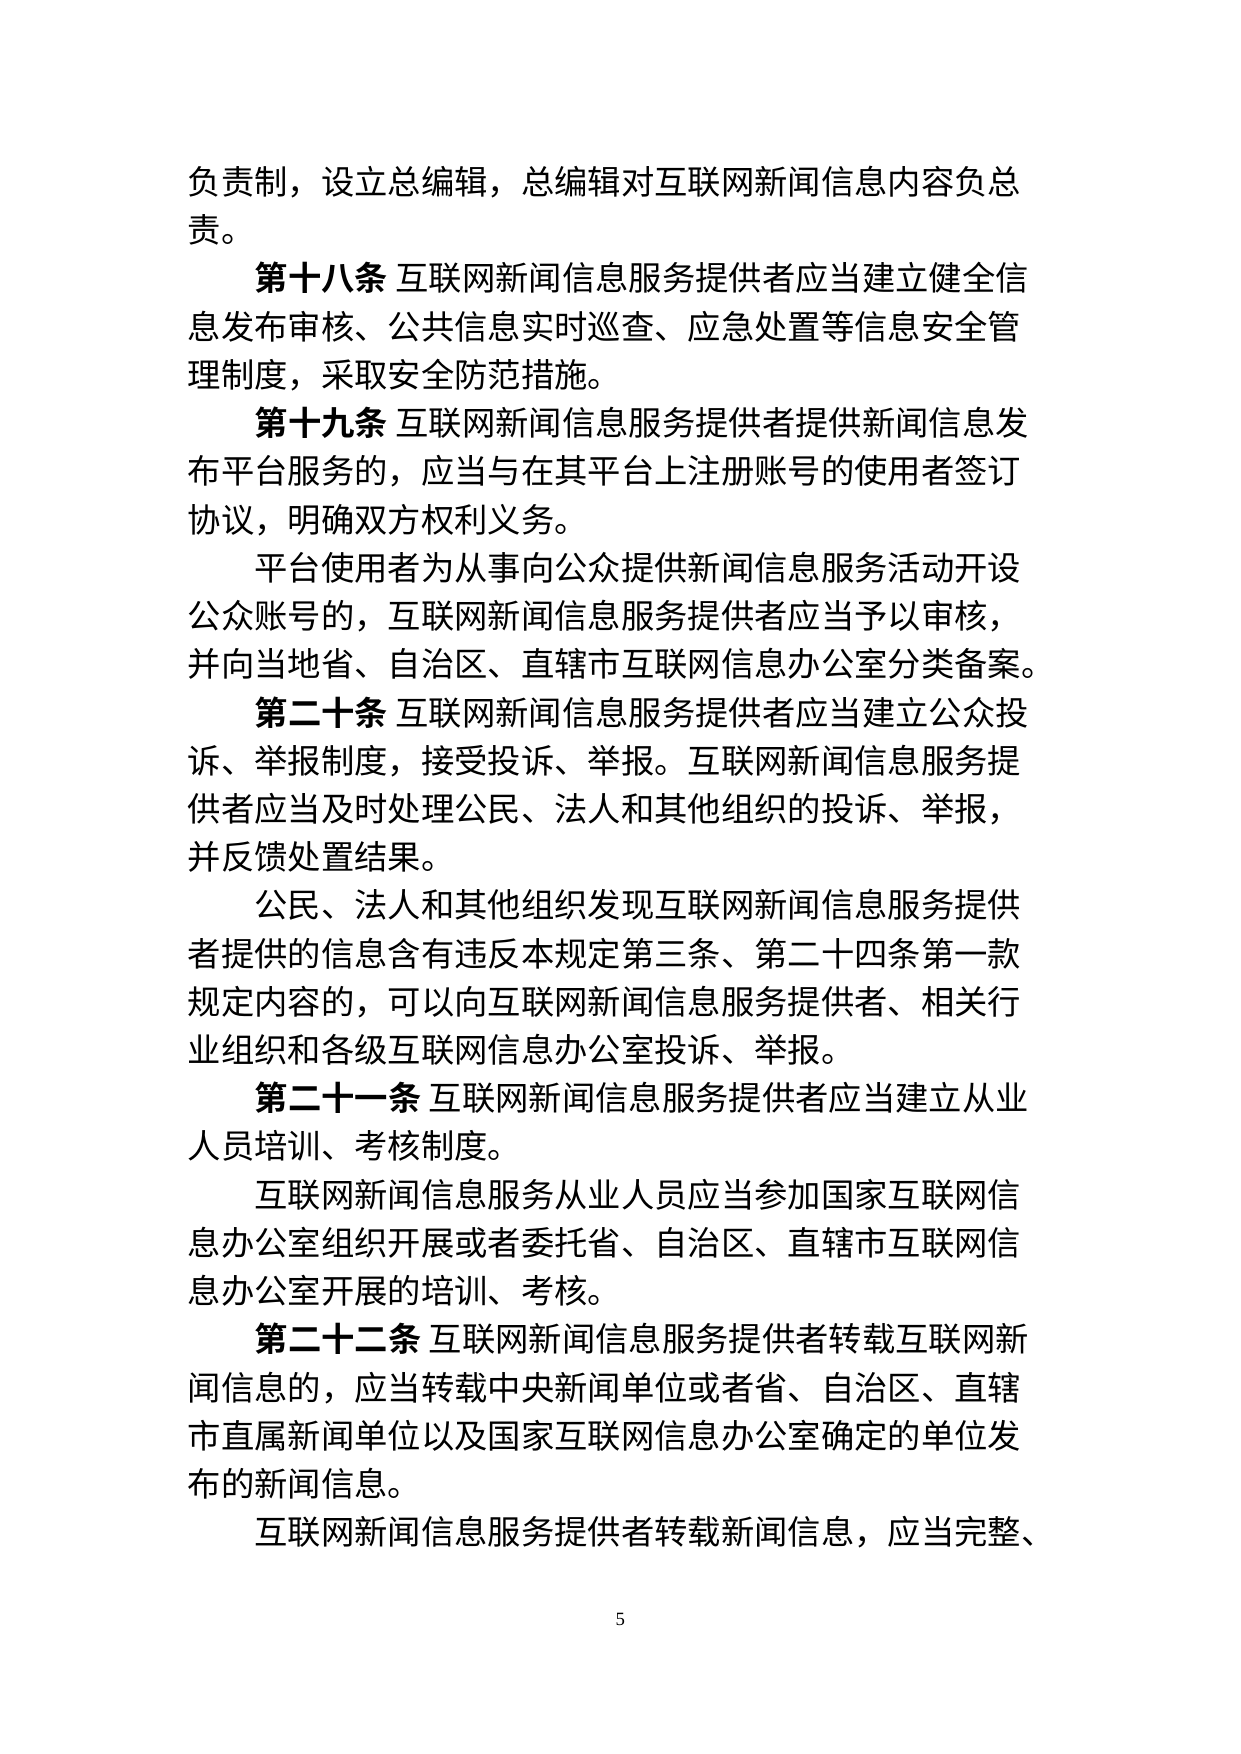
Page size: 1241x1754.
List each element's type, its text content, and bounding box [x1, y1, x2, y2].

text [187, 156, 1053, 252]
text 第二十条 互联网新闻信息服务提供者应当建立公众投诉、举报制度，接受投诉、举报。互联网新闻信息服务提供者应当及时处理公民、法人和其他组织的投诉、举报，并反馈处置结果。 [187, 686, 1053, 879]
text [187, 1506, 1053, 1554]
text 第十八条 互联网新闻信息服务提供者应当建立健全信息发布审核、公共信息实时巡查、应急处置等信息安全管理制度，采取安全防范措施。 [187, 252, 1053, 397]
text 第十九条 互联网新闻信息服务提供者提供新闻信息发布平台服务的，应当与在其平台上注册账号的使用者签订协议，明确双方权利义务。 [187, 397, 1053, 542]
text 第二十一条 互联网新闻信息服务提供者应当建立从业人员培训、考核制度。 [187, 1072, 1053, 1168]
text 互联网新闻信息服务从业人员应当参加国家互联网信息办公室组织开展或者委托省、自治区、直辖市互联网信息办公室开展的培训、考核。 [187, 1168, 1053, 1313]
text 平台使用者为从事向公众提供新闻信息服务活动开设公众账号的，互联网新闻信息服务提供者应当予以审核，并向当地省、自治区、直辖市互联网信息办公室分类备案。 [187, 542, 1053, 686]
text 公民、法人和其他组织发现互联网新闻信息服务提供者提供的信息含有违反本规定第三条、第二十四条第一款规定内容的，可以向互联网新闻信息服务提供者、相关行业组织和各级互联网信息办公室投诉、举报。 [187, 879, 1053, 1072]
text 第二十二条 互联网新闻信息服务提供者转载互联网新闻信息的，应当转载中央新闻单位或者省、自治区、直辖市直属新闻单位以及国家互联网信息办公室确定的单位发布的新闻信息。 [187, 1313, 1053, 1506]
